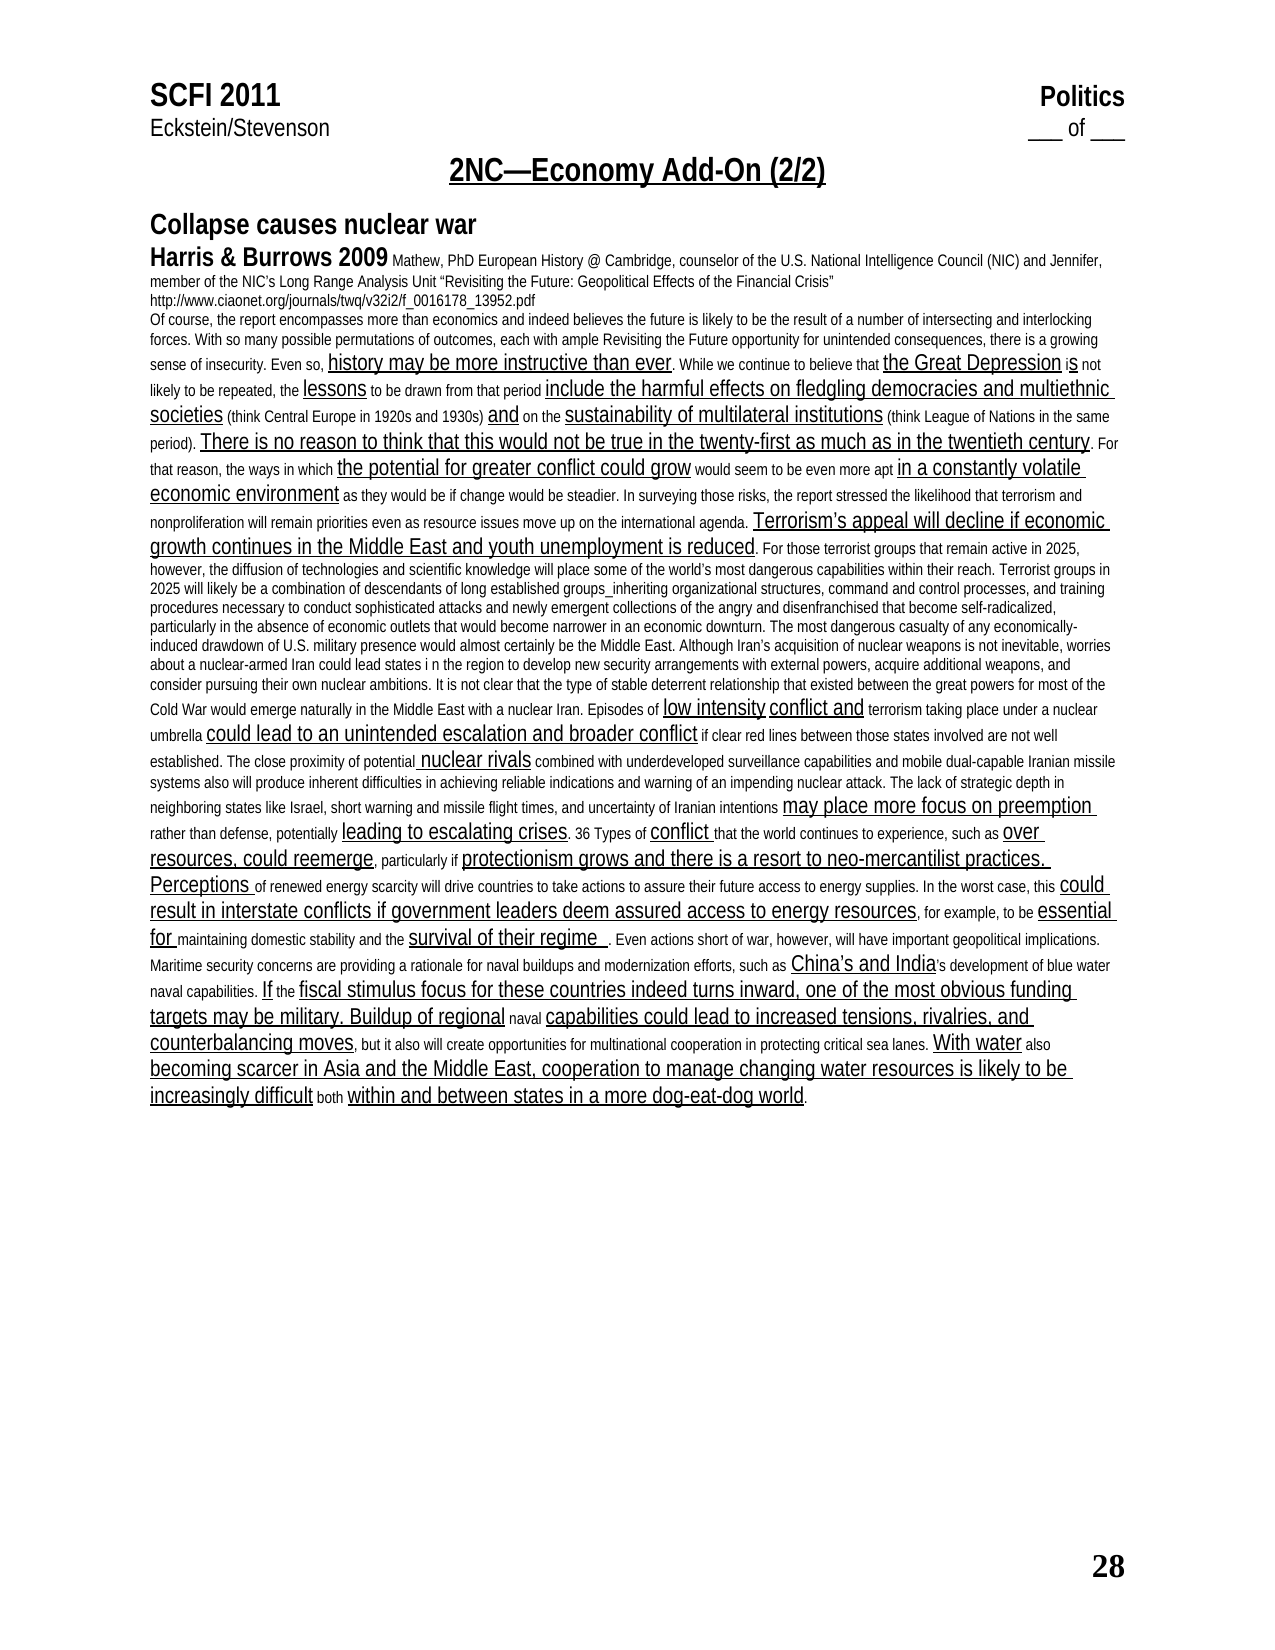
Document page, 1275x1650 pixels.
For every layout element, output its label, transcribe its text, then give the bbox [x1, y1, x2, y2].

text Of course, the report encompasses more than economics and indeed believes the future is likely to be the result of a number of intersecting and interlocking forces. With so many possible permutations of outcomes, each with ample Revisiting the Future opportunity for unintended consequences, there is a growing sense of insecurity. Even so, history may be more instructive than ever. While we continue to believe that the Great Depression is not likely to be repeated, the lessons to be drawn from that period include the harmful effects on fledgling democracies and multiethnic societies (think Central Europe in 1920s and 1930s) and on the sustainability of multilateral institutions (think League of Nations in the same period). There is no reason to think that this would not be true in the twenty-first as much as in the twentieth century. For that reason, the ways in which the potential for greater conflict could grow would seem to be even more apt in a constantly volatile economic environment as they would be if change would be steadier. In surveying those risks, the report stressed the likelihood that terrorism and nonproliferation will remain priorities even as resource issues move up on the international agenda. Terrorism’s appeal will decline if economic growth continues in the Middle East and youth unemployment is reduced. For those terrorist groups that remain active in 2025, however, the diffusion of technologies and scientific knowledge will place some of the world’s most dangerous capabilities within their reach. Terrorist groups in 2025 will likely be a combination of descendants of long established groups_inheriting organizational structures, command and control processes, and training procedures necessary to conduct sophisticated attacks and newly emergent collections of the angry and disenfranchised that become self-radicalized, particularly in the absence of economic outlets that would become narrower in an economic downturn. The most dangerous casualty of any economically-induced drawdown of U.S. military presence would almost certainly be the Middle East. Although Iran’s acquisition of nuclear weapons is not inevitable, worries about a nuclear-armed Iran could lead states i n the region to develop new security arrangements with external powers, acquire additional weapons, and consider pursuing their own nuclear ambitions. It is not clear that the type of stable deterrent relationship that existed between the great powers for most of the Cold War would emerge naturally in the Middle East with a nuclear Iran. Episodes of low intensity conflict and terrorism taking place under a nuclear umbrella could lead to an unintended escalation and broader conflict if clear red lines between those states involved are not well established. The close proximity of potential nuclear rivals combined with underdeveloped surveillance capabilities and mobile dual-capable Iranian missile systems also will produce inherent difficulties in achieving reliable indications and warning of an impending nuclear attack. The lack of strategic depth in neighboring states like Israel, short warning and missile flight times, and uncertainty of Iranian intentions may place more focus on preemption rather than defense, potentially leading to escalating crises. 36 Types of conflict that the world continues to experience, such as over resources, could reemerge, particularly if protectionism grows and there is a resort to neo-mercantilist practices. Perceptions of renewed energy scarcity will drive countries to take actions to assure their future access to energy supplies. In the worst case, this could result in interstate conflicts if government leaders deem assured access to energy resources, for example, to be essential for maintaining domestic stability and the survival of their regime . Even actions short of war, however, will have important geopolitical implications. Maritime security concerns are providing a rationale for naval buildups and modernization efforts, such as China’s and India’s development of blue water naval capabilities. If the fiscal stimulus focus for these countries indeed turns inward, one of the most obvious funding targets may be military. Buildup of regional naval capabilities could lead to increased tensions, rivalries, and counterbalancing moves, but it also will create opportunities for multinational cooperation in protecting critical sea lanes. With water also becoming scarcer in Asia and the Middle East, cooperation to manage changing water resources is likely to be increasingly difficult both within and between states in a more dog-eat-dog world. [150, 310, 1125, 1108]
text Harris & Burrows 2009 Mathew, PhD European History @ Cambridge, counselor of the U.S. National Intelligence Council (NIC) and Jennifer, member of the NIC’s Long Range Analysis Unit “Revisiting the Future: Geopolitical Effects of the Financial Crisis” http://www.ciaonet.org/journals/twq/v32i2/f_0016178_13952.pdf [150, 241, 1125, 310]
text 2NC—Economy Add-On (2/2) [150, 150, 1125, 188]
text Collapse causes nuclear war [150, 207, 1125, 241]
